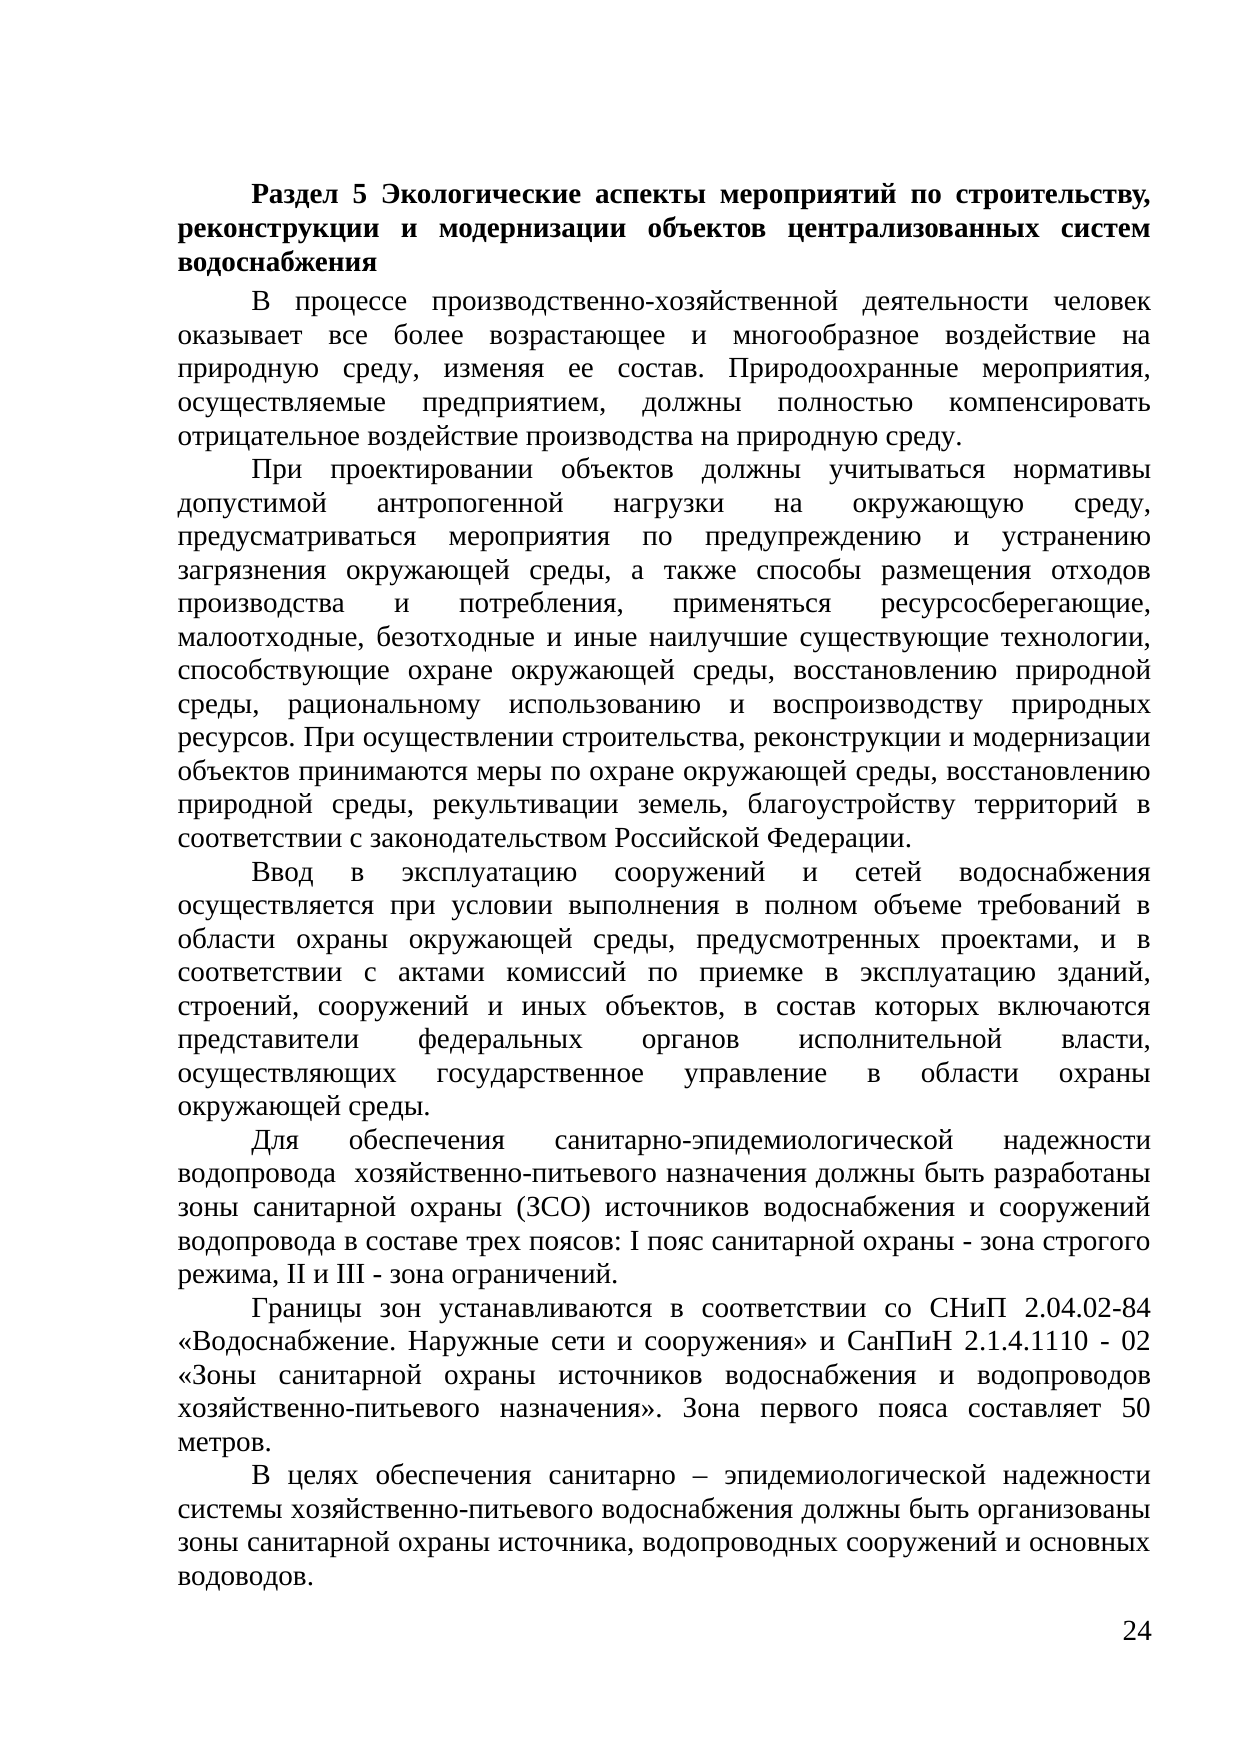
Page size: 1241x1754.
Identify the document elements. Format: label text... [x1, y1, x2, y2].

text В целях обеспечения санитарно – эпидемиологической надежности системы хозяйственно-питьевого водоснабжения должны быть организованы зоны санитарной охраны источника, водопроводных сооружений и основных водоводов. [177, 1457, 1152, 1592]
text Для обеспечения санитарно-эпидемиологической надежности водопровода хозяйственно-питьевого назначения должны быть разработаны зоны санитарной охраны (ЗСО) источников водоснабжения и сооружений водопровода в составе трех поясов: I пояс санитарной охраны - зона строгого режима, II и III - зона ограничений. [177, 1122, 1152, 1290]
text Границы зон устанавливаются в соответствии со СНиП 2.04.02-84 «Водоснабжение. Наружные сети и сооружения» и СанПиН 2.1.4.1110 - 02 «Зоны санитарной охраны источников водоснабжения и водопроводов хозяйственно-питьевого назначения». Зона первого пояса составляет 50 метров. [177, 1290, 1152, 1457]
subtitle Раздел 5 Экологические аспекты мероприятий по строительству, реконструкции и модернизации объектов централизованных систем водоснабжения [177, 177, 1152, 277]
text В процессе производственно-хозяйственной деятельности человек оказывает все более возрастающее и многообразное воздействие на природную среду, изменяя ее состав. Природоохранные мероприятия, осуществляемые предприятием, должны полностью компенсировать отрицательное воздействие производства на природную среду. [177, 283, 1152, 451]
text При проектировании объектов должны учитываться нормативы допустимой антропогенной нагрузки на окружающую среду, предусматриваться мероприятия по предупреждению и устранению загрязнения окружающей среды, а также способы размещения отходов производства и потребления, применяться ресурсосберегающие, малоотходные, безотходные и иные наилучшие существующие технологии, способствующие охране окружающей среды, восстановлению природной среды, рациональному использованию и воспроизводству природных ресурсов. При осуществлении строительства, реконструкции и модернизации объектов принимаются меры по охране окружающей среды, восстановлению природной среды, рекультивации земель, благоустройству территорий в соответствии с законодательством Российской Федерации. [177, 451, 1152, 854]
text Ввод в эксплуатацию сооружений и сетей водоснабжения осуществляется при условии выполнения в полном объеме требований в области охраны окружающей среды, предусмотренных проектами, и в соответствии с актами комиссий по приемке в эксплуатацию зданий, строений, сооружений и иных объектов, в состав которых включаются представители федеральных органов исполнительной власти, осуществляющих государственное управление в области охраны окружающей среды. [177, 854, 1152, 1122]
